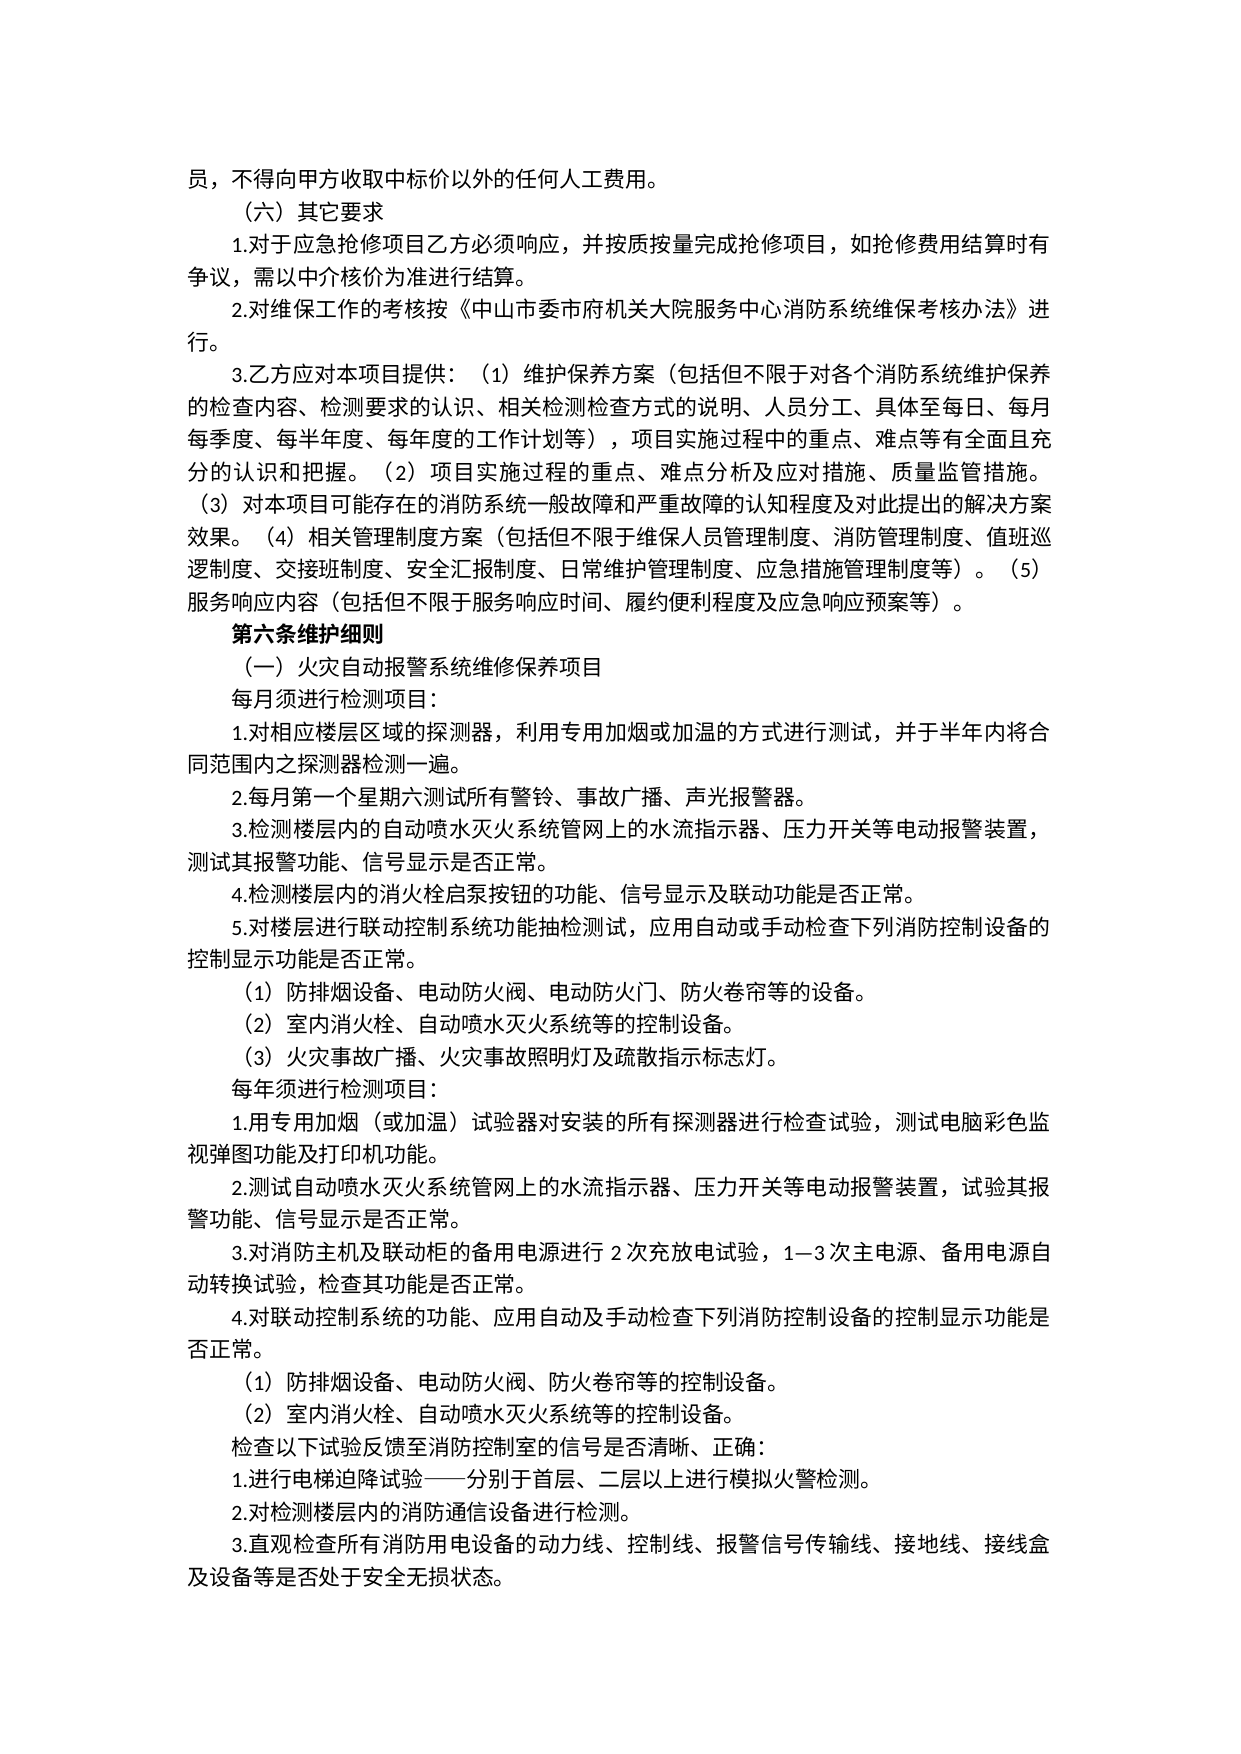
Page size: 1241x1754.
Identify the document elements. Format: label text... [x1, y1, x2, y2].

text （1）防排烟设备、电动防火阀、防火卷帘等的控制设备。 [187, 1364, 1053, 1397]
text 2.对维保工作的考核按《中山市委市府机关大院服务中心消防系统维保考核办法》进行。 [187, 292, 1053, 357]
text 3.检测楼层内的自动喷水灭火系统管网上的水流指示器、压力开关等电动报警装置，测试其报警功能、信号显示是否正常。 [187, 812, 1053, 877]
text 2.对检测楼层内的消防通信设备进行检测。 [187, 1494, 1053, 1527]
text （2）室内消火栓、自动喷水灭火系统等的控制设备。 [187, 1397, 1053, 1429]
text 1.进行电梯迫降试验——分别于首层、二层以上进行模拟火警检测。 [187, 1462, 1053, 1494]
text 3.乙方应对本项目提供：（1）维护保养方案（包括但不限于对各个消防系统维护保养的检查内容、检测要求的认识、相关检测检查方式的说明、人员分工、具体至每日、每月、每季度、每半年度、每年度的工作计划等），项目实施过程中的重点、难点等有全面且充分的认识和把握。（2）项目实施过程的重点、难点分析及应对措施、质量监管措施。（3）对本项目可能存在的消防系统一般故障和严重故障的认知程度及对此提出的解决方案效果。（4）相关管理制度方案（包括但不限于维保人员管理制度、消防管理制度、值班巡逻制度、交接班制度、安全汇报制度、日常维护管理制度、应急措施管理制度等）。（5）服务响应内容（包括但不限于服务响应时间、履约便利程度及应急响应预案等）。 [187, 357, 1053, 617]
text 5.对楼层进行联动控制系统功能抽检测试，应用自动或手动检查下列消防控制设备的控制显示功能是否正常。 [187, 909, 1053, 974]
text 1.对于应急抢修项目乙方必须响应，并按质按量完成抢修项目，如抢修费用结算时有争议，需以中介核价为准进行结算。 [187, 227, 1053, 292]
text 3.直观检查所有消防用电设备的动力线、控制线、报警信号传输线、接地线、接线盒及设备等是否处于安全无损状态。 [187, 1527, 1053, 1592]
text 4.检测楼层内的消火栓启泵按钮的功能、信号显示及联动功能是否正常。 [187, 877, 1053, 909]
text 1.对相应楼层区域的探测器，利用专用加烟或加温的方式进行测试，并于半年内将合同范围内之探测器检测一遍。 [187, 714, 1053, 779]
text （一）火灾自动报警系统维修保养项目 [187, 649, 1053, 682]
text 每年须进行检测项目： [187, 1072, 1053, 1104]
text （六）其它要求 [187, 194, 1053, 227]
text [187, 162, 1053, 194]
text （3）火灾事故广播、火灾事故照明灯及疏散指示标志灯。 [187, 1039, 1053, 1072]
text （1）防排烟设备、电动防火阀、电动防火门、防火卷帘等的设备。 [187, 974, 1053, 1007]
text 第六条维护细则 [187, 617, 1053, 649]
text 每月须进行检测项目： [187, 682, 1053, 714]
text 3.对消防主机及联动柜的备用电源进行2次充放电试验，1—3次主电源、备用电源自动转换试验，检查其功能是否正常。 [187, 1234, 1053, 1299]
text 4.对联动控制系统的功能、应用自动及手动检查下列消防控制设备的控制显示功能是否正常。 [187, 1299, 1053, 1364]
text 1.用专用加烟（或加温）试验器对安装的所有探测器进行检查试验，测试电脑彩色监视弹图功能及打印机功能。 [187, 1104, 1053, 1169]
text 2.测试自动喷水灭火系统管网上的水流指示器、压力开关等电动报警装置，试验其报警功能、信号显示是否正常。 [187, 1169, 1053, 1234]
text 检查以下试验反馈至消防控制室的信号是否清晰、正确： [187, 1429, 1053, 1462]
text （2）室内消火栓、自动喷水灭火系统等的控制设备。 [187, 1007, 1053, 1039]
text 2.每月第一个星期六测试所有警铃、事故广播、声光报警器。 [187, 779, 1053, 812]
